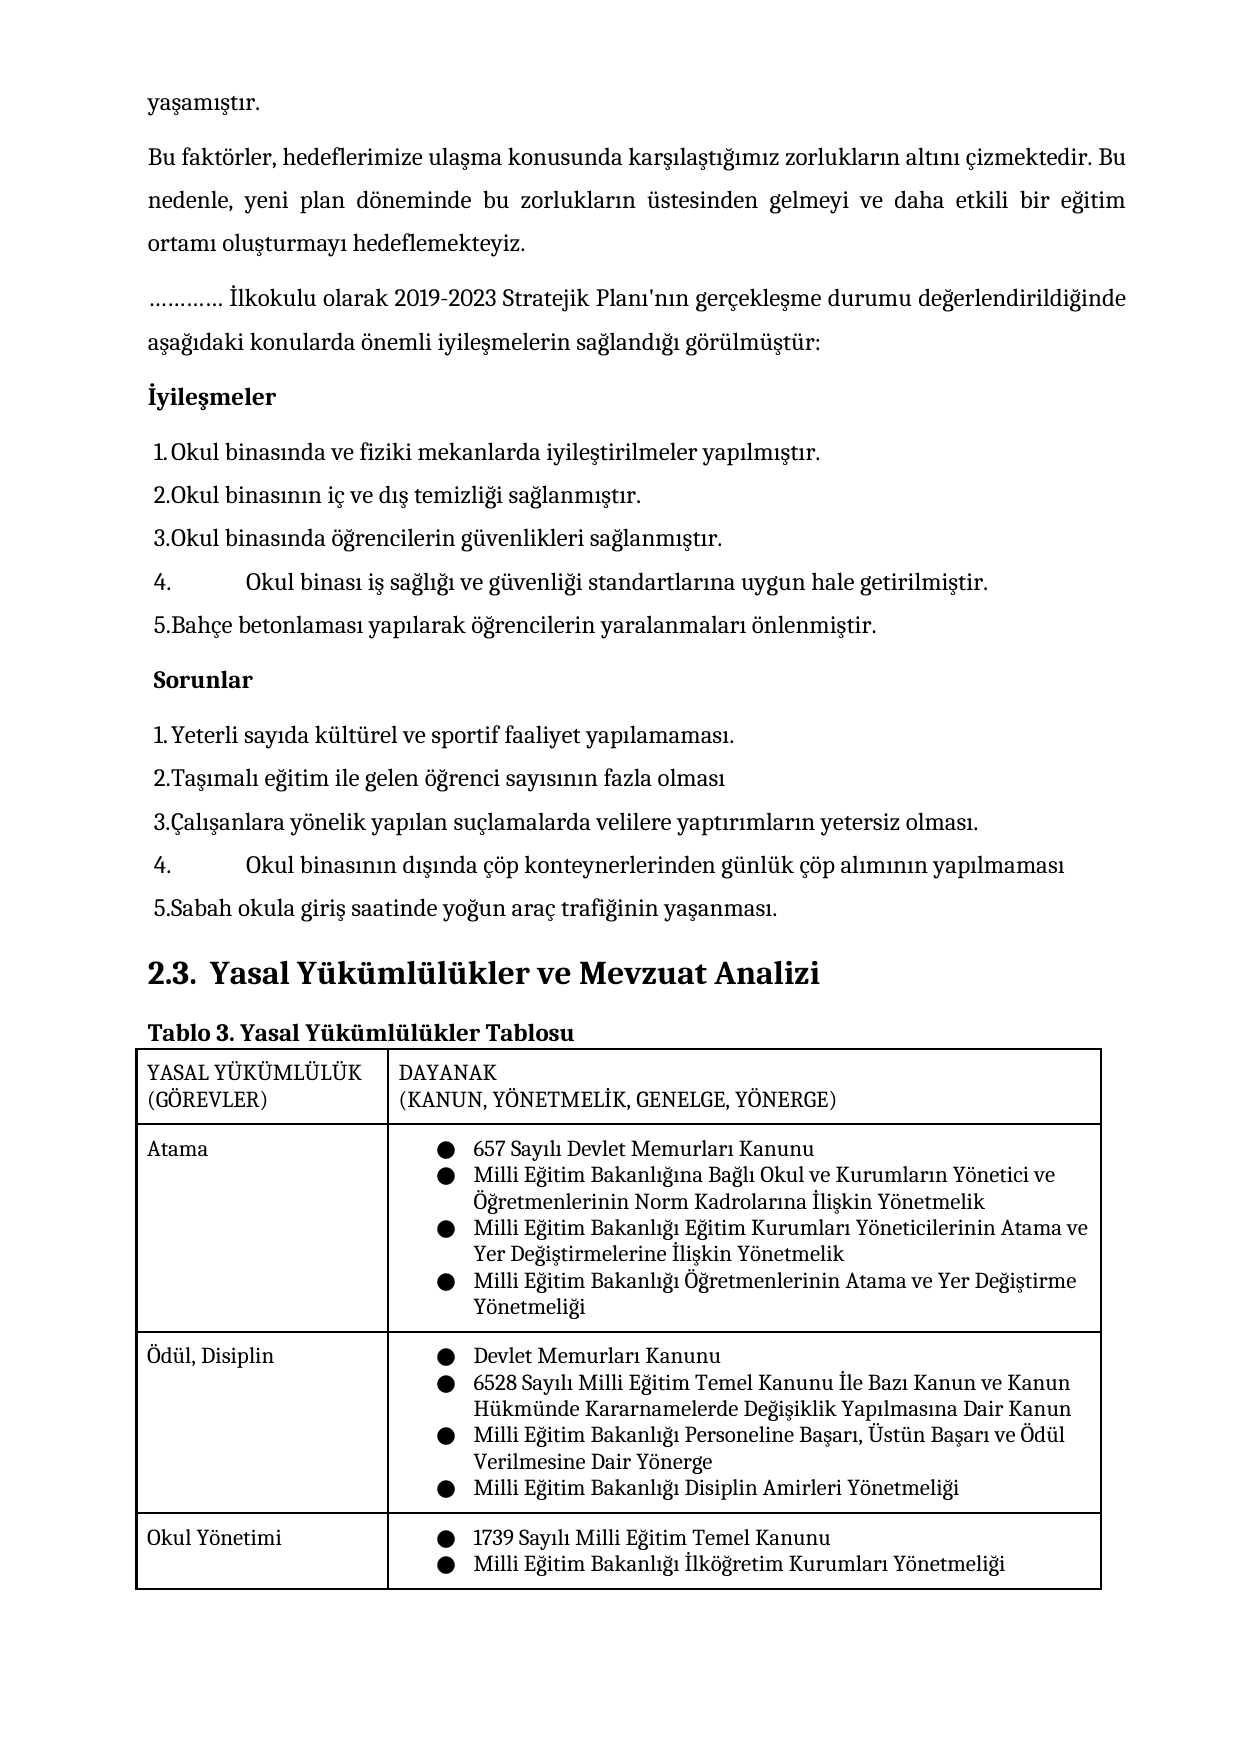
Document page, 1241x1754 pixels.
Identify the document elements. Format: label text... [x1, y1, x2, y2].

list Çalışanlara yönelik yapılan suçlamalarda velilere yaptırımların yetersiz olması. [154, 807, 1127, 836]
list Sabah okula giriş saatinde yoğun araç trafiğinin yaşanması. [154, 894, 1127, 922]
list Okul binasında ve fiziki mekanlarda iyileştirilmeler yapılmıştır. [154, 438, 1127, 467]
list Okul binasının iç ve dış temizliği sağlanmıştır. [154, 481, 1127, 510]
text ………… İlkokulu olarak 2019-2023 Stratejik Planı'nın gerçekleşme durumu değerlendirildiğinde aşağıdaki konularda önemli iyileşmelerin sağlandığı görülmüştür: [148, 284, 1127, 356]
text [148, 87, 1127, 116]
text İyileşmeler [148, 383, 1127, 412]
list Okul binasının dışında çöp konteynerlerinden günlük çöp alımının yapılmaması [154, 851, 1127, 879]
subtitle Yasal Yükümlülükler ve Mevzuat Analizi [148, 954, 1127, 993]
text Tablo 3. Yasal Yükümlülükler Tablosu [148, 1019, 1127, 1048]
list Okul binasında öğrencilerin güvenlikleri sağlanmıştır. [154, 524, 1127, 553]
list Bahçe betonlaması yapılarak öğrencilerin yaralanmaları önlenmiştir. [154, 611, 1127, 639]
text Bu faktörler, hedeflerimize ulaşma konusunda karşılaştığımız zorlukların altını çizmektedir. Bu nedenle, yeni plan döneminde bu zorlukların üstesinden gelmeyi ve daha etkili bir eğitim ortamı oluşturmayı hedeflemekteyiz. [148, 143, 1127, 258]
list Yeterli sayıda kültürel ve sportif faaliyet yapılamaması. [154, 721, 1127, 750]
list Okul binası iş sağlığı ve güvenliği standartlarına uygun hale getirilmiştir. [154, 567, 1127, 596]
list Taşımalı eğitim ile gelen öğrenci sayısının fazla olması [154, 764, 1127, 793]
text Sorunlar [154, 666, 1127, 695]
